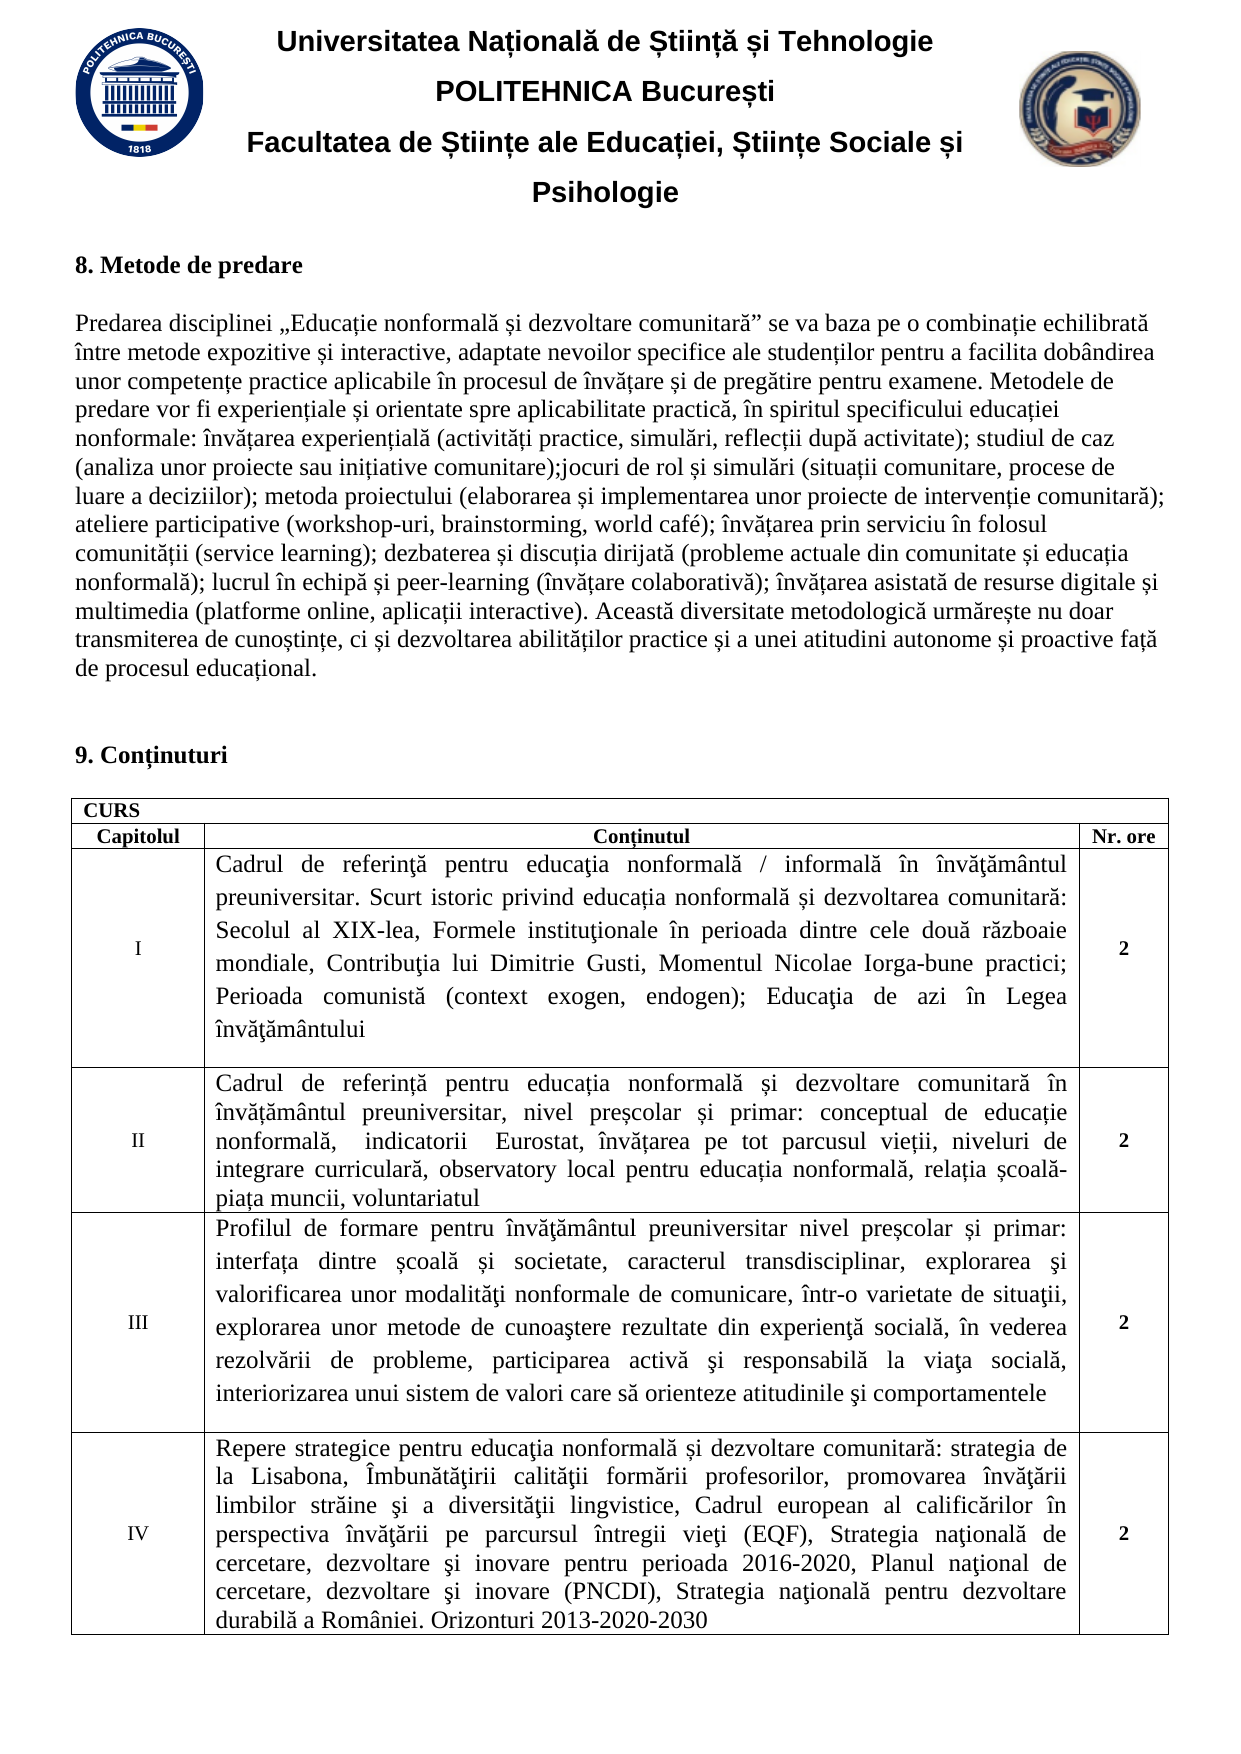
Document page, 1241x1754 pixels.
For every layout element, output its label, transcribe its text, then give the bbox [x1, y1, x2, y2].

table_cell Capitolul [72, 824, 204, 848]
text 8. Metode de predare [75, 250, 1165, 279]
table_cell 2 [1080, 1433, 1168, 1634]
table_header CURS [72, 799, 1168, 822]
picture [75, 28, 204, 157]
table_cell 2 [1080, 1068, 1168, 1212]
picture [1019, 51, 1142, 167]
table_cell Conținutul [205, 824, 1079, 848]
text 9. Conținuturi [75, 740, 1165, 769]
table_cell Cadrul de referinţă pentru educaţia nonformală / informală în învăţământul preuniversitar. Scurt istoric privind educația nonformală și dezvoltarea comunitară: Secolul al XIX-lea, Formele instituţionale în perioada dintre cele două războaie mondiale, Contribuţia lui Dimitrie Gusti, Momentul Nicolae Iorga-bune practici; Perioada comunistă (context exogen, endogen); Educaţia de azi în Legea învăţământului [205, 849, 1079, 1067]
table_cell Repere strategice pentru educaţia nonformală și dezvoltare comunitară: strategia de la Lisabona, Îmbunătăţirii calităţii formării profesorilor, promovarea învăţării limbilor străine şi a diversităţii lingvistice, Cadrul european al calificărilor în perspectiva învăţării pe parcursul întregii vieţi (EQF), Strategia naţională de cercetare, dezvoltare şi inovare pentru perioada 2016-2020, Planul naţional de cercetare, dezvoltare şi inovare (PNCDI), Strategia naţională pentru dezvoltare durabilă a României. Orizonturi 2013-2020-2030 [205, 1433, 1079, 1634]
table_cell II [72, 1068, 204, 1212]
table_cell 2 [1080, 849, 1168, 1067]
table_cell Nr. ore [1080, 824, 1168, 848]
table_cell III [72, 1213, 204, 1432]
table_cell Profilul de formare pentru învăţământul preuniversitar nivel preșcolar și primar: interfața dintre școală și societate, caracterul transdisciplinar, explorarea şi valorificarea unor modalităţi nonformale de comunicare, într-o varietate de situaţii, explorarea unor metode de cunoaştere rezultate din experienţă socială, în vederea rezolvării de probleme, participarea activă şi responsabilă la viaţa socială, interiorizarea unui sistem de valori care să orienteze atitudinile şi comportamentele [205, 1213, 1079, 1432]
table_cell Cadrul de referință pentru educația nonformală și dezvoltare comunitară în învățământul preuniversitar, nivel preșcolar și primar: conceptual de educație nonformală, indicatorii Eurostat, învățarea pe tot parcusul vieții, niveluri de integrare curriculară, observatory local pentru educația nonformală, relația școală-piața muncii, voluntariatul [205, 1068, 1079, 1212]
table_cell IV [72, 1433, 204, 1634]
table_cell 2 [1080, 1213, 1168, 1432]
text Predarea disciplinei „Educație nonformală și dezvoltare comunitară” se va baza pe o combinație echilibrată între metode expozitive și interactive, adaptate nevoilor specifice ale studenților pentru a facilita dobândirea unor competențe practice aplicabile în procesul de învățare și de pregătire pentru examene. Metodele de predare vor fi experiențiale și orientate spre aplicabilitate practică, în spiritul specificului educației nonformale: învățarea experiențială (activități practice, simulări, reflecții după activitate); studiul de caz (analiza unor proiecte sau inițiative comunitare);jocuri de rol și simulări (situații comunitare, procese de luare a deciziilor); metoda proiectului (elaborarea și implementarea unor proiecte de intervenție comunitară); ateliere participative (workshop-uri, brainstorming, world café); învățarea prin serviciu în folosul comunității (service learning); dezbaterea și discuția dirijată (probleme actuale din comunitate și educația nonformală); lucrul în echipă și peer-learning (învățare colaborativă); învățarea asistată de resurse digitale și multimedia (platforme online, aplicații interactive). Această diversitate metodologică urmărește nu doar transmiterea de cunoștințe, ci și dezvoltarea abilităților practice și a unei atitudini autonome și proactive față de procesul educațional. [75, 308, 1165, 682]
table_cell I [72, 849, 204, 1067]
